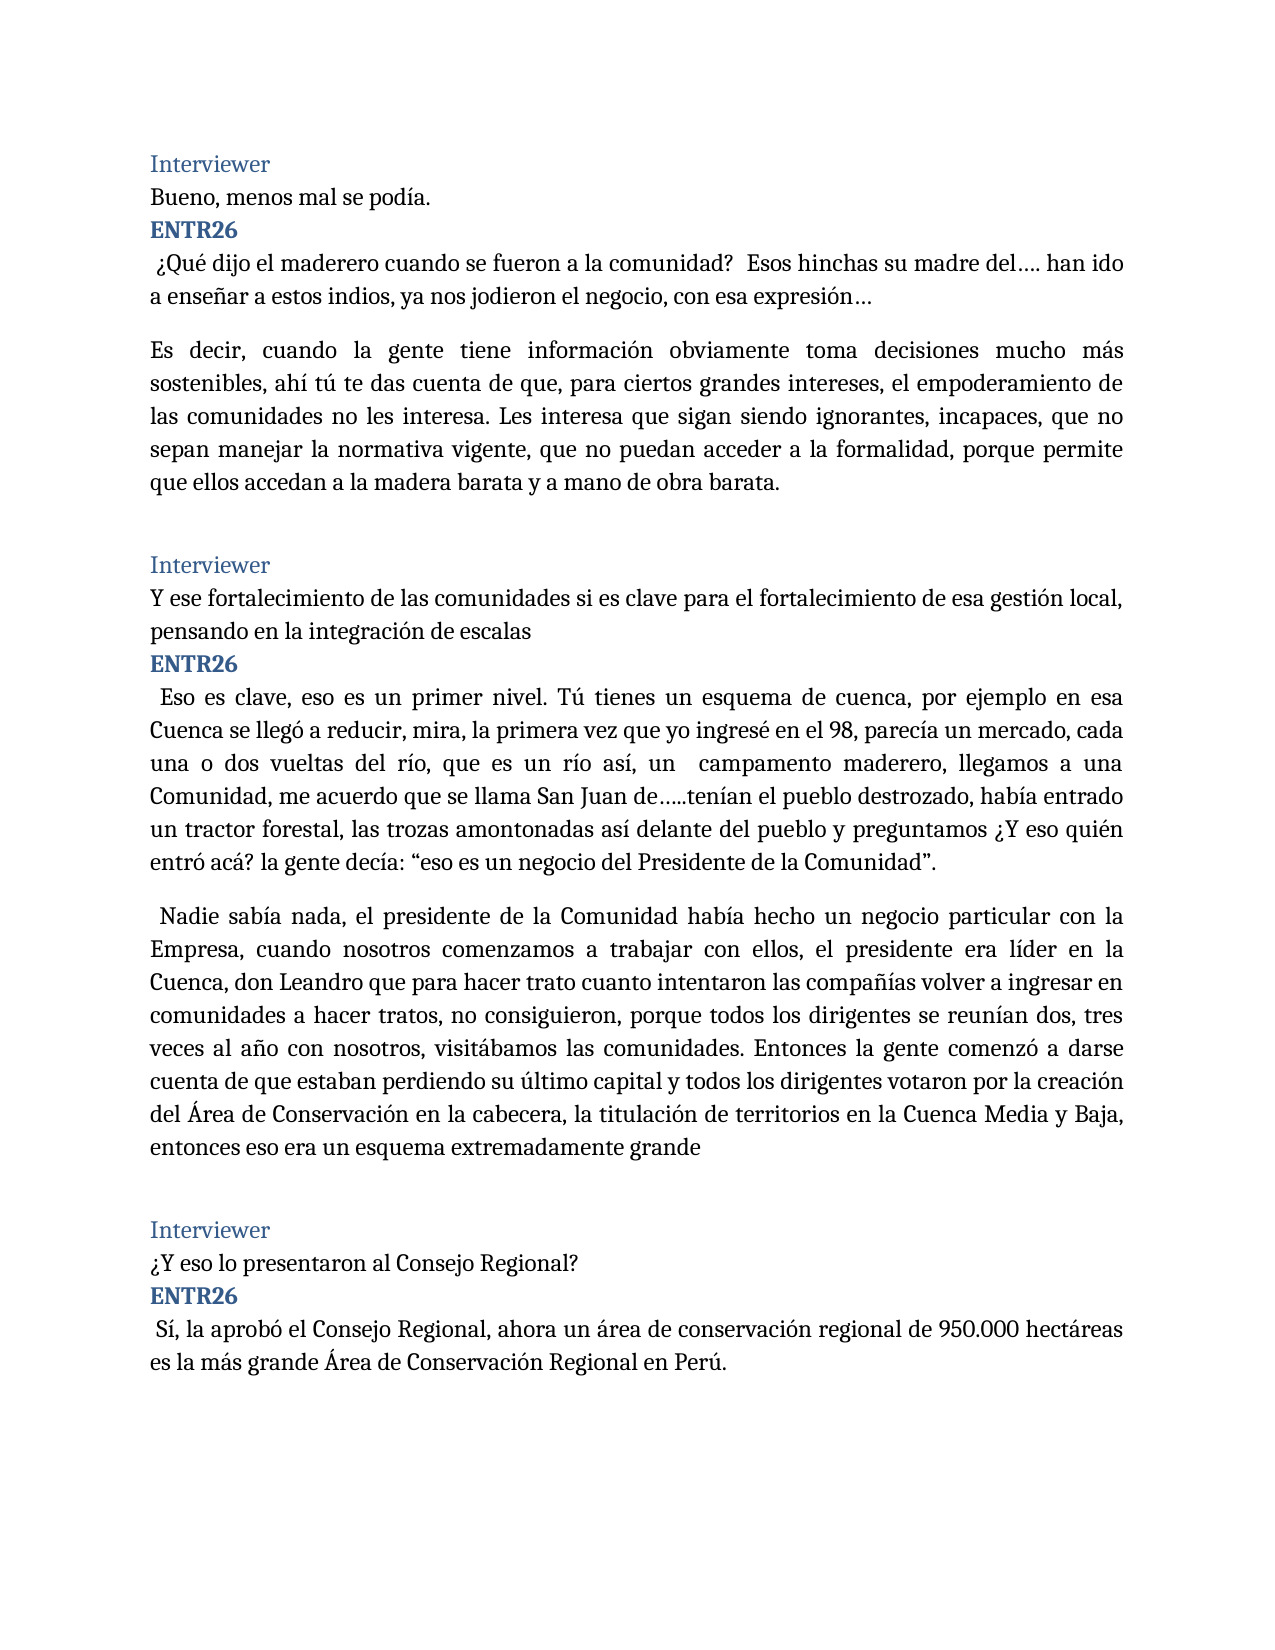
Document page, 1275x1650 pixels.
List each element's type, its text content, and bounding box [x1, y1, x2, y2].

text ENTR26 Sí, la aprobó el Consejo Regional, ahora un área de conservación regional de 950.000 hectáreas es la más grande Área de Conservación Regional en Perú. [150, 1282, 1125, 1377]
text ENTR26 ¿Qué dijo el maderero cuando se fueron a la comunidad? Esos hinchas su madre del…. han ido a enseñar a estos indios, ya nos jodieron el negocio, con esa expresión… [150, 216, 1125, 311]
subtitle Interviewer Bueno, menos mal se podía. [150, 150, 1125, 212]
text ENTR26 Eso es clave, eso es un primer nivel. Tú tienes un esquema de cuenca, por ejemplo en esa Cuenca se llegó a reducir, mira, la primera vez que yo ingresé en el 98, parecía un mercado, cada una o dos vueltas del río, que es un río así, un campamento maderero, llegamos a una Comunidad, me acuerdo que se llama San Juan de…..tenían el pueblo destrozado, había entrado un tractor forestal, las trozas amontonadas así delante del pueblo y preguntamos ¿Y eso quién entró acá? la gente decía: “eso es un negocio del Presidente de la Comunidad”. [150, 650, 1125, 877]
subtitle Interviewer ¿Y eso lo presentaron al Consejo Regional? [150, 1216, 1125, 1278]
text Nadie sabía nada, el presidente de la Comunidad había hecho un negocio particular con la Empresa, cuando nosotros comenzamos a trabajar con ellos, el presidente era líder en la Cuenca, don Leandro que para hacer trato cuanto intentaron las compañías volver a ingresar en comunidades a hacer tratos, no consiguieron, porque todos los dirigentes se reunían dos, tres veces al año con nosotros, visitábamos las comunidades. Entonces la gente comenzó a darse cuenta de que estaban perdiendo su último capital y todos los dirigentes votaron por la creación del Área de Conservación en la cabecera, la titulación de territorios en la Cuenca Media y Baja, entonces eso era un esquema extremadamente grande [150, 902, 1125, 1162]
subtitle Interviewer Y ese fortalecimiento de las comunidades si es clave para el fortalecimiento de esa gestión local, pensando en la integración de escalas [150, 551, 1125, 646]
text Es decir, cuando la gente tiene información obviamente toma decisiones mucho más sostenibles, ahí tú te das cuenta de que, para ciertos grandes intereses, el empoderamiento de las comunidades no les interesa. Les interesa que sigan siendo ignorantes, incapaces, que no sepan manejar la normativa vigente, que no puedan acceder a la formalidad, porque permite que ellos accedan a la madera barata y a mano de obra barata. [150, 336, 1125, 497]
